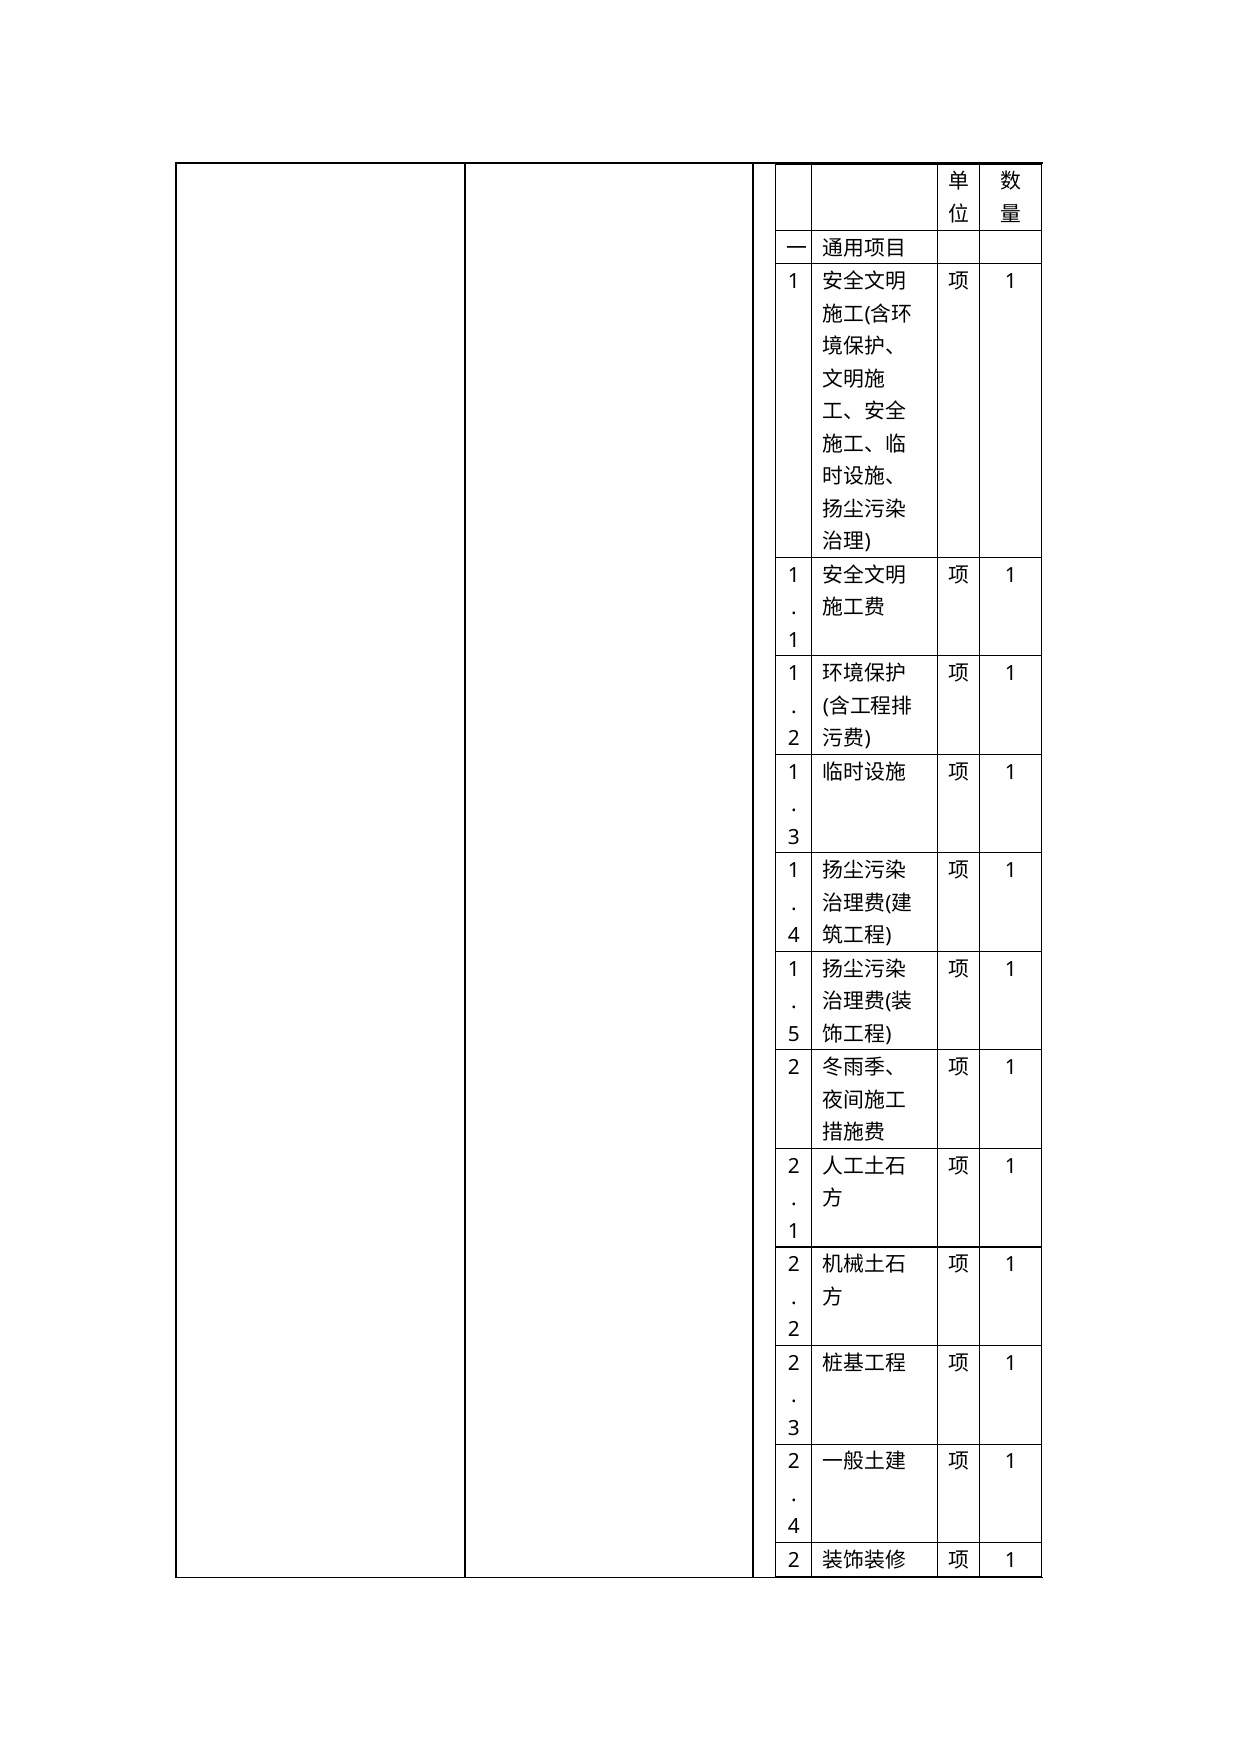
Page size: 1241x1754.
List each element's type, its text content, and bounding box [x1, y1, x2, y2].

table_cell 1 [466, 164, 752, 1577]
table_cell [754, 164, 775, 1577]
table_cell [177, 164, 464, 1577]
